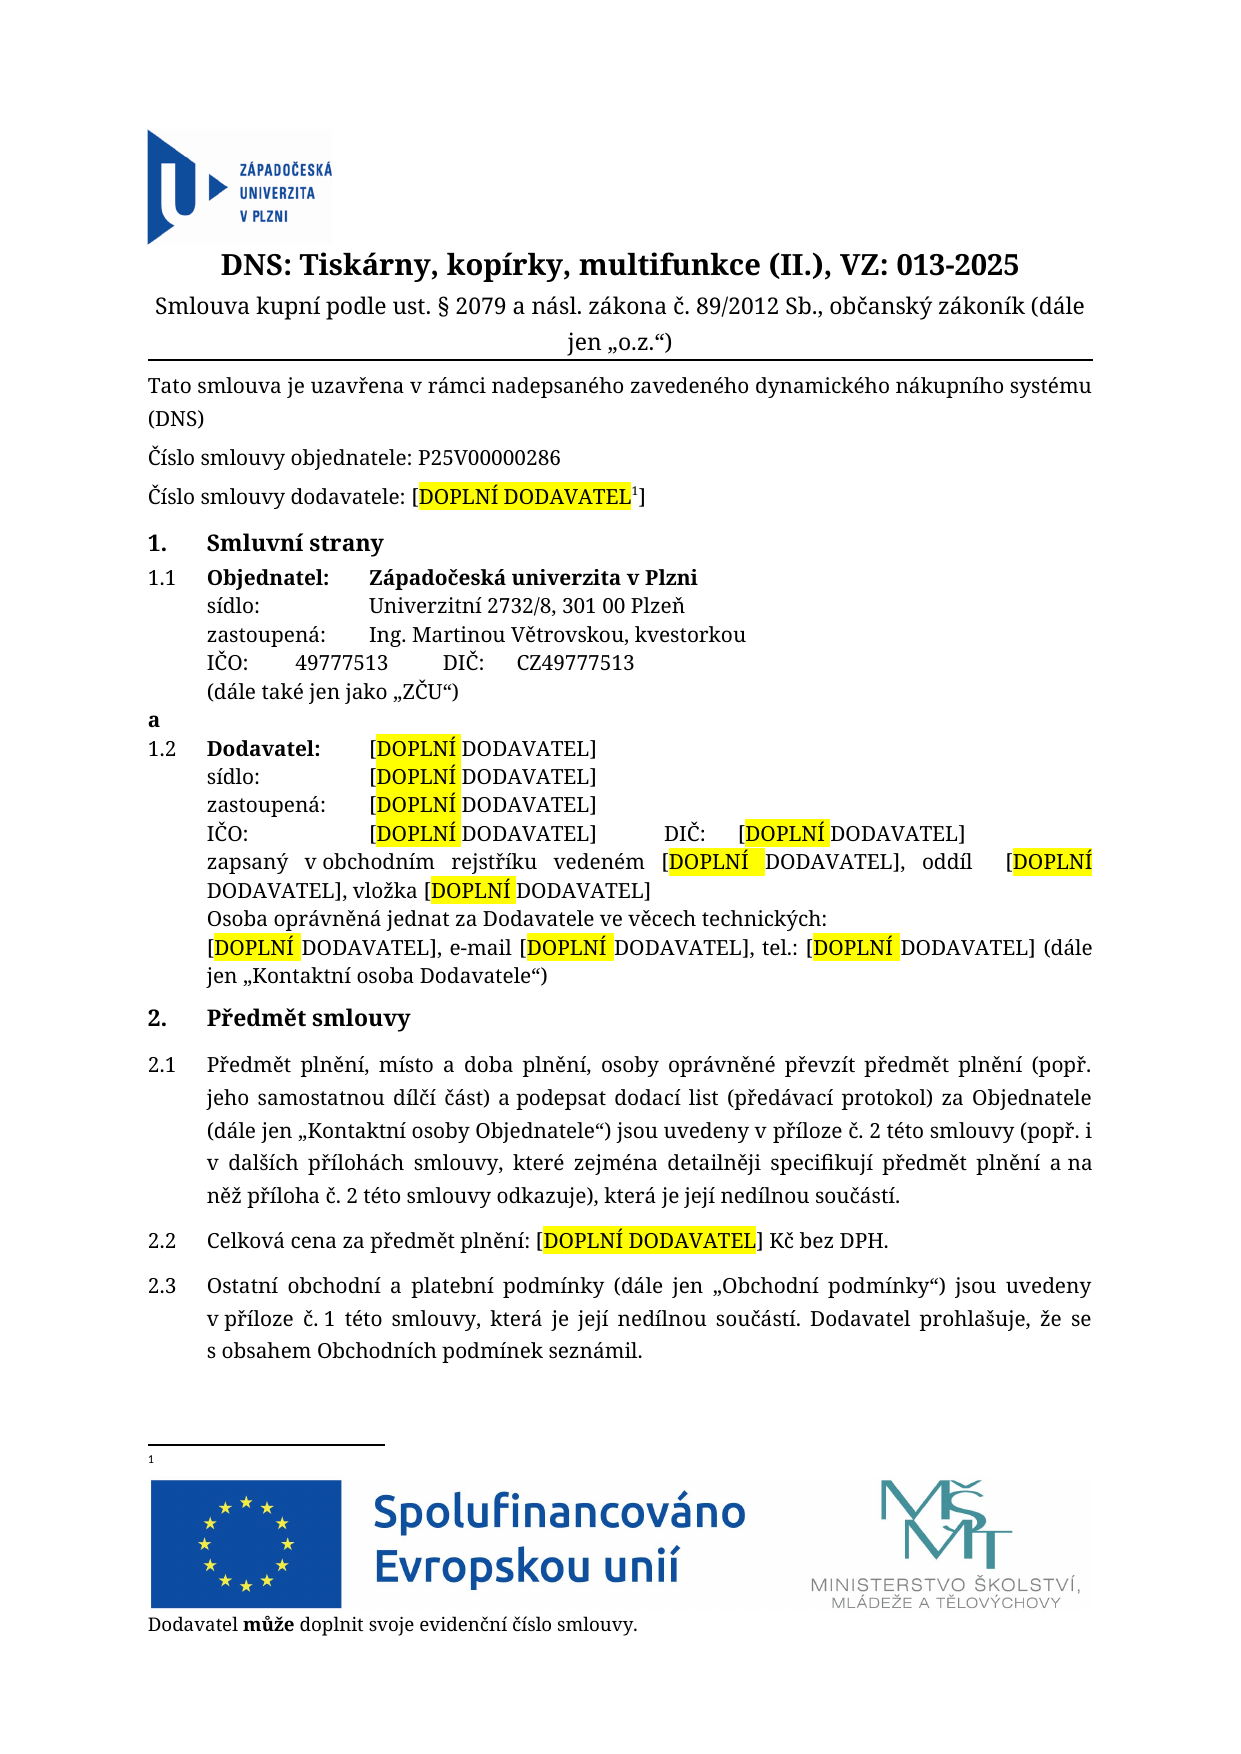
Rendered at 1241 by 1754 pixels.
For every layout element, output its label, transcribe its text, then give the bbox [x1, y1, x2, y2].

list Předmět plnění, místo a doba plnění, osoby oprávněné převzít předmět plnění (popř. jeho samostatnou dílčí část) a podepsat dodací list (předávací protokol) za Objednatele (dále jen „Kontaktní osoby Objednatele“) jsou uvedeny v příloze č. 2 této smlouvy (popř. i v dalších přílohách smlouvy, které zejména detailněji specifikují předmět plnění a na něž příloha č. 2 této smlouvy odkazuje), která je její nedílnou součástí. [148, 1051, 1093, 1209]
text Číslo smlouvy dodavatele: [DOPLNÍ DODAVATEL] [148, 482, 419, 510]
list Celková cena za předmět plnění: [DOPLNÍ DODAVATEL] Kč bez DPH. [148, 1226, 543, 1254]
text a [148, 705, 1093, 734]
text (dále také jen jako „ZČU“) [207, 677, 1093, 705]
text IČO: [DOPLNÍ DODAVATEL] DIČ: [DOPLNÍ DODAVATEL] [207, 819, 376, 847]
text [DOPLNÍ DODAVATEL], e-mail [DOPLNÍ DODAVATEL], tel.: [DOPLNÍ DODAVATEL] (dále jen „Kontaktní osoba Dodavatele“) [207, 933, 1093, 989]
list Předmět smlouvy [148, 1002, 1093, 1033]
text sídlo: [DOPLNÍ DODAVATEL] [461, 762, 1093, 791]
text zastoupená: [DOPLNÍ DODAVATEL] [207, 791, 376, 819]
list Ostatní obchodní a platební podmínky (dále jen „Obchodní podmínky“) jsou uvedeny v příloze č. 1 této smlouvy, která je její nedílnou součástí. Dodavatel prohlašuje, že se s obsahem Obchodních podmínek seznámil. [148, 1271, 1093, 1365]
text sídlo: Univerzitní 2732/8, 301 00 Plzeň [207, 591, 1093, 620]
text Číslo smlouvy objednatele: P25V00000286 [148, 443, 1093, 472]
text IČO: 49777513 DIČ: CZ49777513 [207, 648, 1093, 677]
text Osoba oprávněná jednat za Dodavatele ve věcech technických: [207, 904, 1093, 933]
list Dodavatel: [DOPLNÍ DODAVATEL] [461, 734, 1093, 762]
picture [147, 129, 332, 245]
text IČO: [DOPLNÍ DODAVATEL] DIČ: [DOPLNÍ DODAVATEL] [461, 819, 745, 847]
text DNS: Tiskárny, kopírky, multifunkce (II.), VZ: 013-2025 [148, 244, 1093, 284]
text IČO: [DOPLNÍ DODAVATEL] DIČ: [DOPLNÍ DODAVATEL] [830, 819, 1093, 847]
picture [147, 1476, 1093, 1612]
list Smluvní strany [148, 527, 1093, 558]
text Tato smlouva je uzavřena v rámci nadepsaného zavedeného dynamického nákupního systému (DNS) [148, 372, 1093, 433]
list Dodavatel: [DOPLNÍ DODAVATEL] [148, 734, 376, 762]
text sídlo: [DOPLNÍ DODAVATEL] [207, 762, 376, 791]
list Celková cena za předmět plnění: [DOPLNÍ DODAVATEL] Kč bez DPH. [756, 1226, 1093, 1254]
list Objednatel: Západočeská univerzita v Plzni [148, 563, 1093, 591]
text zapsaný v obchodním rejstříku vedeném [DOPLNÍ DODAVATEL], oddíl [DOPLNÍ DODAVATEL], vložka [DOPLNÍ DODAVATEL] [207, 847, 1093, 904]
text zastoupená: [DOPLNÍ DODAVATEL] [461, 791, 1093, 819]
text Smlouva kupní podle ust. § 2079 a násl. zákona č. 89/2012 Sb., občanský zákoník (dále jen „o.z.“) [148, 290, 1093, 359]
text Číslo smlouvy dodavatele: [DOPLNÍ DODAVATEL] [631, 482, 1093, 510]
text zastoupená: Ing. Martinou Větrovskou, kvestorkou [207, 620, 1093, 648]
